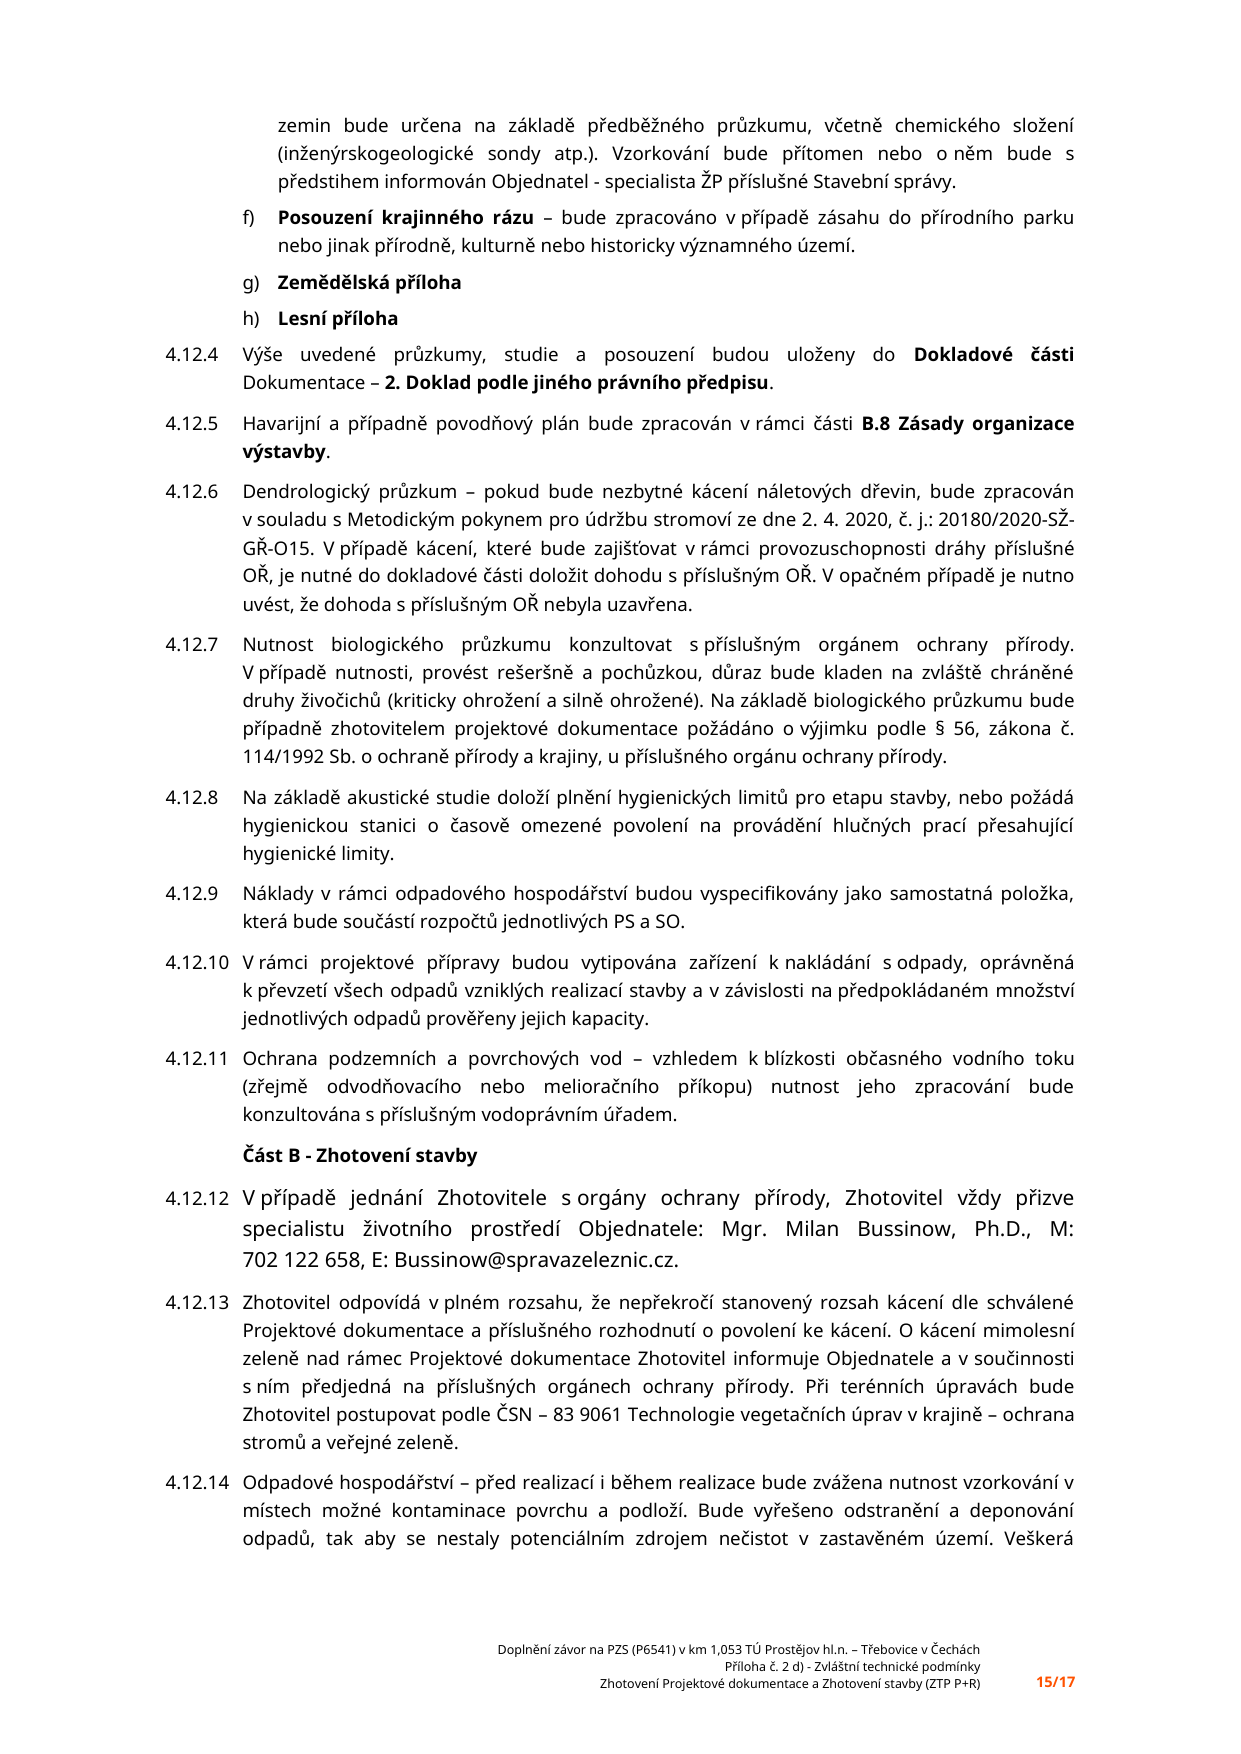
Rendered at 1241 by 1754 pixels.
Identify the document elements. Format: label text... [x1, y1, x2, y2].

list Posouzení krajinného rázu – bude zpracováno v případě zásahu do přírodního parku nebo jinak přírodně, kulturně nebo historicky významného území. [242, 204, 1075, 258]
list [165, 1469, 1075, 1551]
list Zemědělská příloha [242, 269, 1075, 294]
list V rámci projektové přípravy budou vytipována zařízení k nakládání s odpady, oprávněná k převzetí všech odpadů vzniklých realizací stavby a v závislosti na předpokládaném množství jednotlivých odpadů prověřeny jejich kapacity. [165, 949, 1075, 1031]
list Havarijní a případně povodňový plán bude zpracován v rámci části B.8 Zásady organizace výstavby. [165, 410, 1075, 464]
list Nutnost biologického průzkumu konzultovat s příslušným orgánem ochrany přírody. V případě nutnosti, provést rešeršně a pochůzkou, důraz bude kladen na zvláště chráněné druhy živočichů (kriticky ohrožení a silně ohrožené). Na základě biologického průzkumu bude případně zhotovitelem projektové dokumentace požádáno o výjimku podle § 56, zákona č. 114/1992 Sb. o ochraně přírody a krajiny, u příslušného orgánu ochrany přírody. [165, 631, 1075, 769]
list Zhotovitel odpovídá v plném rozsahu, že nepřekročí stanovený rozsah kácení dle schválené Projektové dokumentace a příslušného rozhodnutí o povolení ke kácení. O kácení mimolesní zeleně nad rámec Projektové dokumentace Zhotovitel informuje Objednatele a v součinnosti s ním předjedná na příslušných orgánech ochrany přírody. Při terénních úpravách bude Zhotovitel postupovat podle ČSN – 83 9061 Technologie vegetačních úprav v krajině – ochrana stromů a veřejné zeleně. [165, 1289, 1075, 1454]
list V případě jednání Zhotovitele s orgány ochrany přírody, Zhotovitel vždy přizve specialistu životního prostředí Objednatele: Mgr. Milan Bussinow, Ph.D., M: 702 122 658, E: Bussinow@spravazeleznic.cz. [165, 1183, 1075, 1274]
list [242, 112, 1075, 194]
list Ochrana podzemních a povrchových vod – vzhledem k blízkosti občasného vodního toku (zřejmě odvodňovacího nebo melioračního příkopu) nutnost jeho zpracování bude konzultována s příslušným vodoprávním úřadem. [165, 1046, 1075, 1127]
list Náklady v rámci odpadového hospodářství budou vyspecifikovány jako samostatná položka, která bude součástí rozpočtů jednotlivých PS a SO. [165, 881, 1075, 934]
list Lesní příloha [242, 305, 1075, 331]
list Výše uvedené průzkumy, studie a posouzení budou uloženy do Dokladové části Dokumentace – 2. Doklad podle jiného právního předpisu. [165, 342, 1075, 395]
text Dendrologický průzkum – pokud bude nezbytné kácení náletových dřevin, bude zpracován v souladu s Metodickým pokynem pro údržbu stromoví ze dne 2. 4. 2020, č. j.: 20180/2020-SŽ-GŘ-O15. V případě kácení, které bude zajišťovat v rámci provozuschopnosti dráhy příslušné OŘ, je nutné do dokladové části doložit dohodu s příslušným OŘ. V opačném případě je nutno uvést, že dohoda s příslušným OŘ nebyla uzavřena. [165, 479, 1075, 616]
list Na základě akustické studie doloží plnění hygienických limitů pro etapu stavby, nebo požádá hygienickou stanici o časově omezené povolení na provádění hlučných prací přesahující hygienické limity. [165, 784, 1075, 866]
text Část B - Zhotovení stavby [242, 1142, 1075, 1168]
